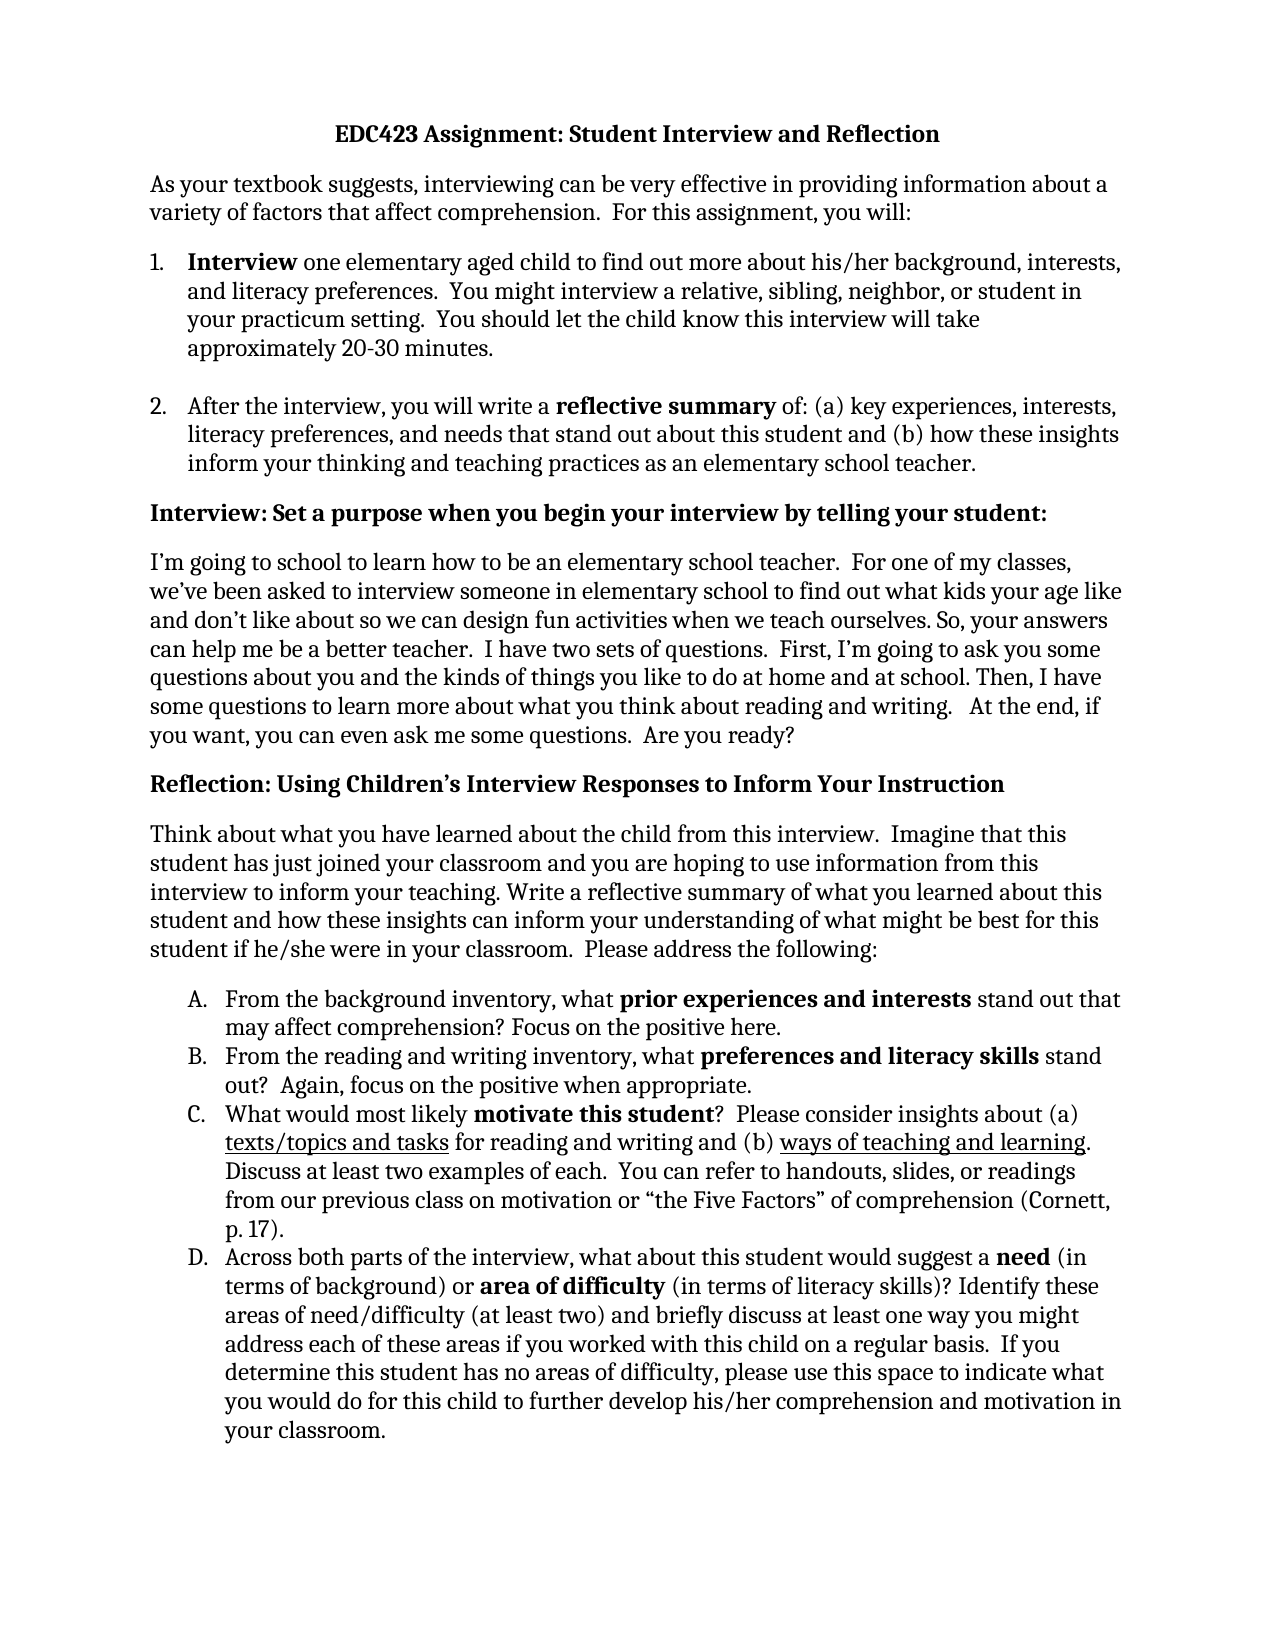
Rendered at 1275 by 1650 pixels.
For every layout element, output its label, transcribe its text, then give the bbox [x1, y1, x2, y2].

text EDC423 Assignment: Student Interview and Reflection [150, 120, 1125, 149]
list Across both parts of the interview, what about this student would suggest a need (in terms of background) or area of difficulty (in terms of literacy skills)? Identify these areas of need/difficulty (at least two) and briefly discuss at least one way you might address each of these areas if you worked with this child on a regular basis. If you determine this student has no areas of difficulty, please use this space to indicate what you would do for this child to further develop his/her comprehension and motivation in your classroom. [187, 1243, 1125, 1444]
text I’m going to school to learn how to be an elementary school teacher. For one of my classes, we’ve been asked to interview someone in elementary school to find out what kids your age like and don’t like about so we can design fun activities when we teach ourselves. So, your answers can help me be a better teacher. I have two sets of questions. First, I’m going to ask you some questions about you and the kinds of things you like to do at home and at school. Then, I have some questions to learn more about what you think about reading and writing. At the end, if you want, you can even ask me some questions. Are you ready? [150, 548, 1125, 749]
text Reflection: Using Children’s Interview Responses to Inform Your Instruction [150, 770, 1125, 799]
list Interview one elementary aged child to find out more about his/her background, interests, and literacy preferences. You might interview a relative, sibling, neighbor, or student in your practicum setting. You should let the child know this interview will take approximately 20-30 minutes. [150, 248, 1125, 392]
list What would most likely motivate this student? Please consider insights about (a) texts/topics and tasks for reading and writing and (b) ways of teaching and learning. Discuss at least two examples of each. You can refer to handouts, slides, or readings from our previous class on motivation or “the Five Factors” of comprehension (Cornett, p. 17). [187, 1099, 1125, 1243]
text Interview: Set a purpose when you begin your interview by telling your student: [150, 499, 1125, 527]
list From the background inventory, what prior experiences and interests stand out that may affect comprehension? Focus on the positive here. [187, 984, 1125, 1042]
list After the interview, you will write a reflective summary of: (a) key experiences, interests, literacy preferences, and needs that stand out about this student and (b) how these insights inform your thinking and teaching practices as an elementary school teacher. [150, 392, 1125, 478]
text As your textbook suggests, interviewing can be very effective in providing information about a variety of factors that affect comprehension. For this assignment, you will: [150, 169, 1125, 227]
text Think about what you have learned about the child from this interview. Imagine that this student has just joined your classroom and you are hoping to use information from this interview to inform your teaching. Write a reflective summary of what you learned about this student and how these insights can inform your understanding of what might be best for this student if he/she were in your classroom. Please address the following: [150, 820, 1125, 964]
list From the reading and writing inventory, what preferences and literacy skills stand out? Again, focus on the positive when appropriate. [187, 1042, 1125, 1099]
